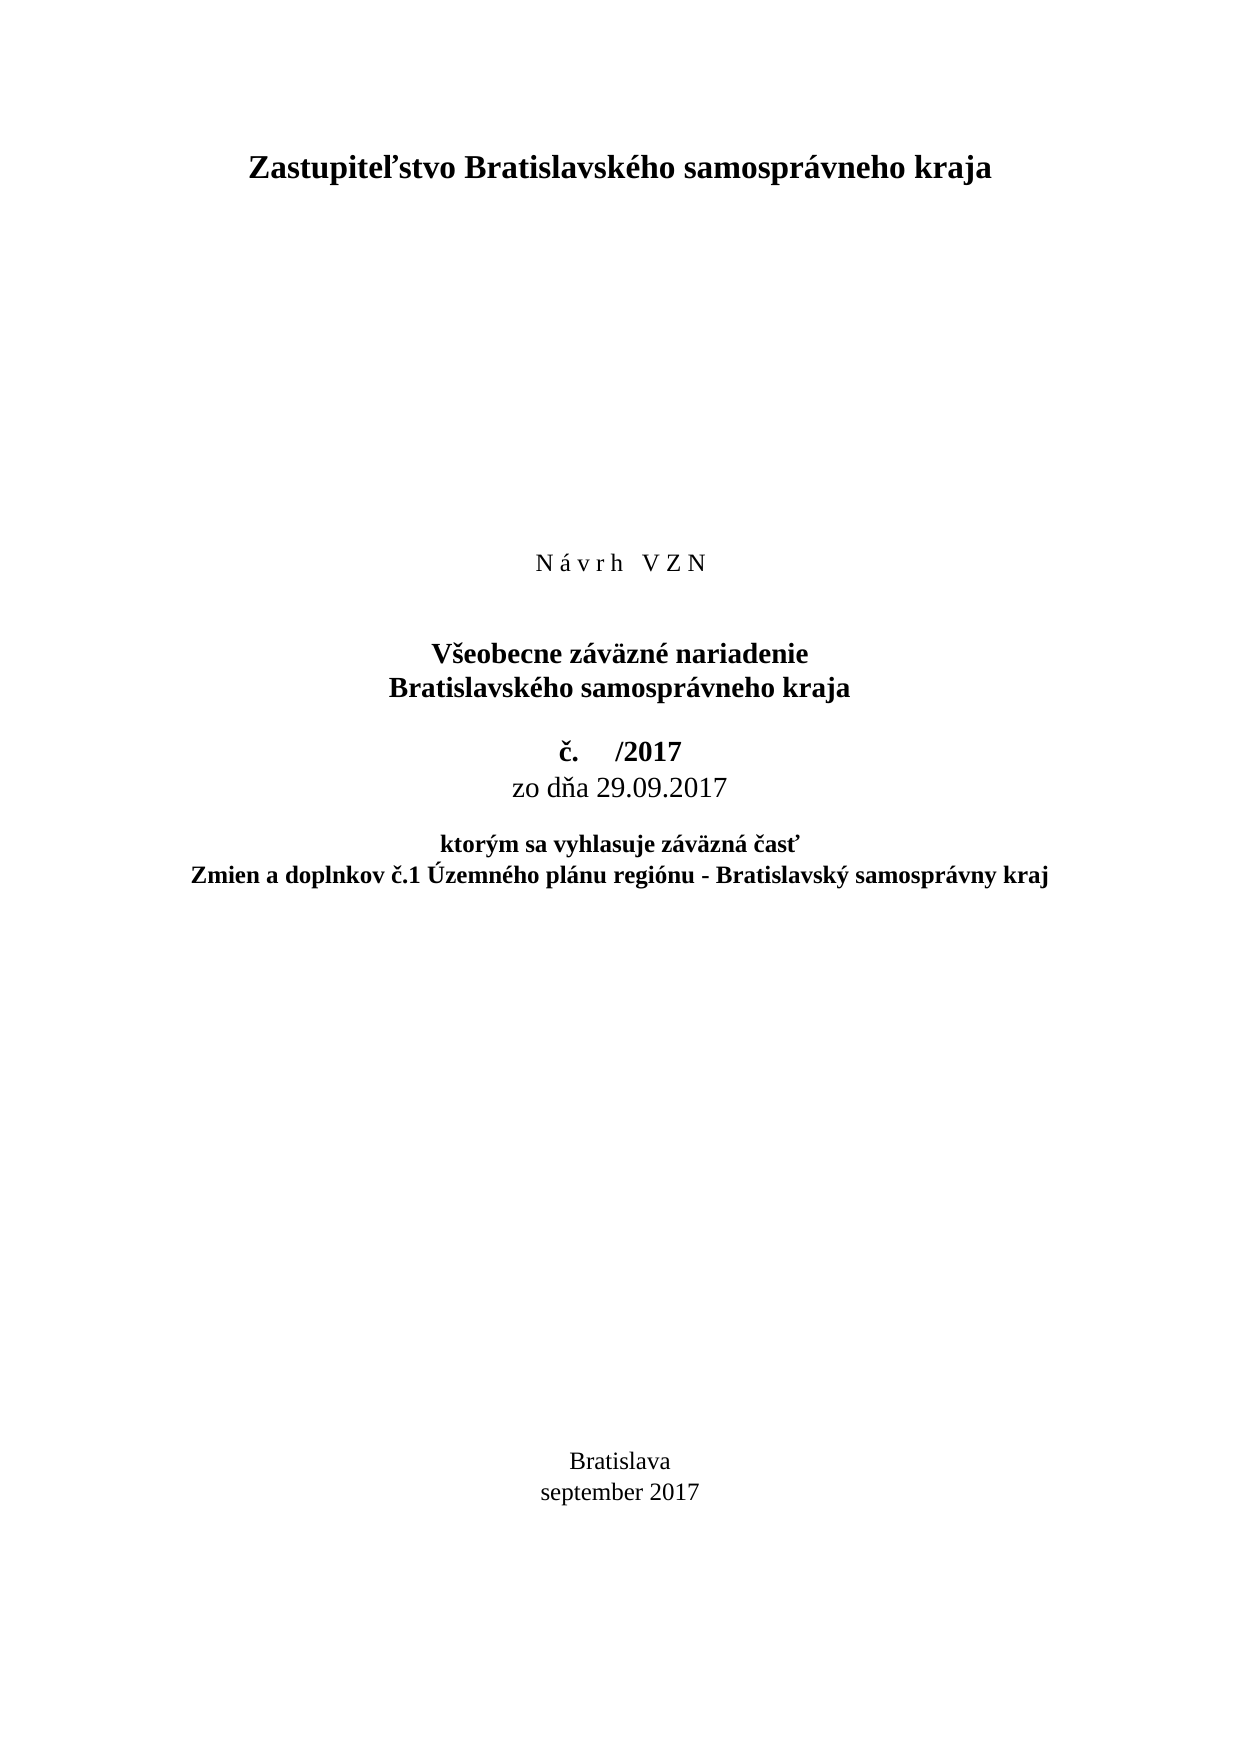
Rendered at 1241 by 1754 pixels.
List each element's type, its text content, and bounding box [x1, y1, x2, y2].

text Zmien a doplnkov č.1 Územného plánu regiónu - Bratislavský samosprávny kraj [147, 860, 1092, 889]
text ktorým sa vyhlasuje záväzná časť [147, 829, 1092, 858]
text č. /2017 [147, 734, 1093, 768]
text Bratislavského samosprávneho kraja [147, 670, 1092, 704]
text Všeobecne záväzné nariadenie [147, 637, 1092, 670]
text september 2017 [147, 1477, 1092, 1506]
text N á v r h V Z N [147, 548, 1093, 577]
text Zastupiteľstvo Bratislavského samosprávneho kraja [248, 148, 1094, 186]
text Bratislava [147, 1446, 1092, 1475]
text zo dňa 29.09.2017 [147, 771, 1092, 804]
